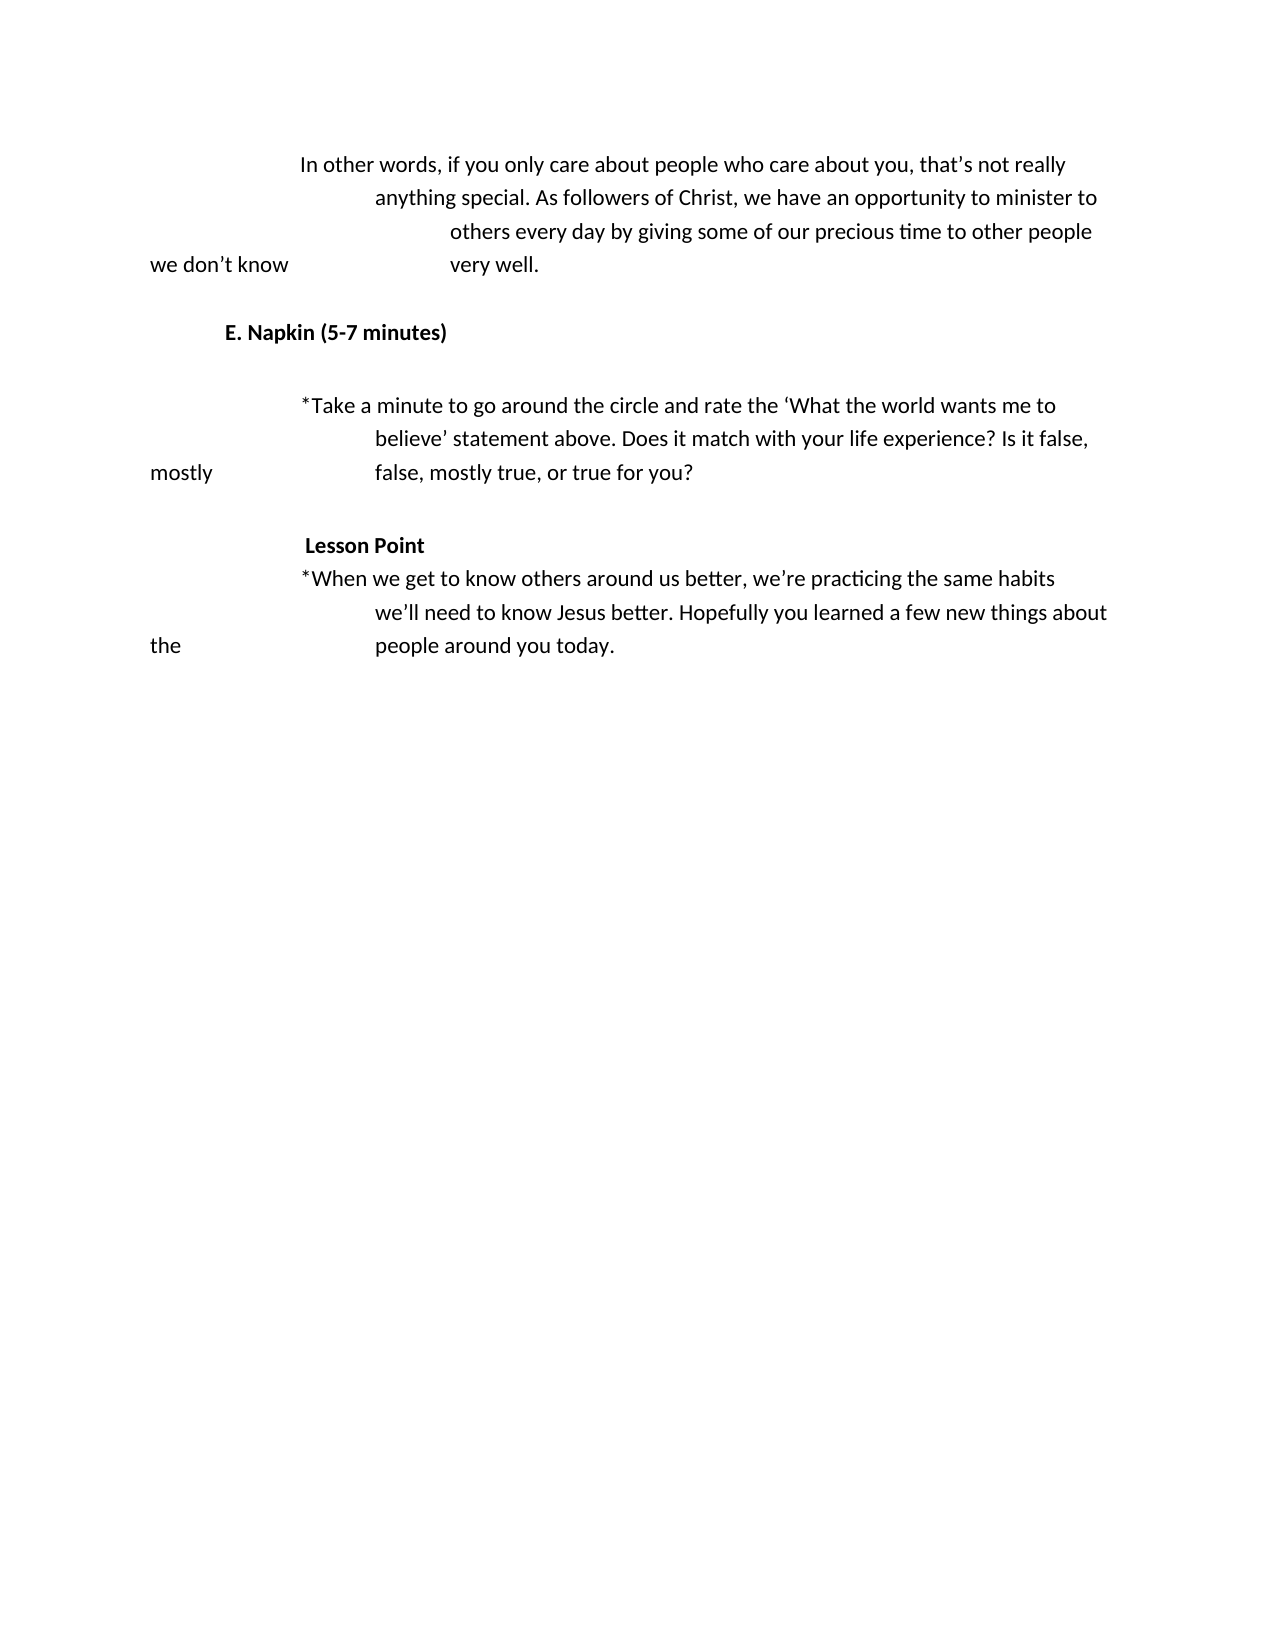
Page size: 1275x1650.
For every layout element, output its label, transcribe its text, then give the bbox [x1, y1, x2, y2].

text Lesson Point [150, 531, 1125, 559]
text E. Napkin (5-7 minutes) [150, 318, 1125, 346]
text In other words, if you only care about people who care about you, that’s not really anything special. As followers of Christ, we have an opportunity to minister to others every day by giving some of our precious time to other people we don’t know very well. [150, 150, 1125, 279]
text *When we get to know others around us better, we’re practicing the same habits we’ll need to know Jesus better. Hopefully you learned a few new things about the people around you today. [150, 564, 1125, 660]
text *Take a minute to go around the circle and rate the ‘What the world wants me to believe’ statement above. Does it match with your life experience? Is it false, mostly false, mostly true, or true for you? [150, 391, 1125, 486]
